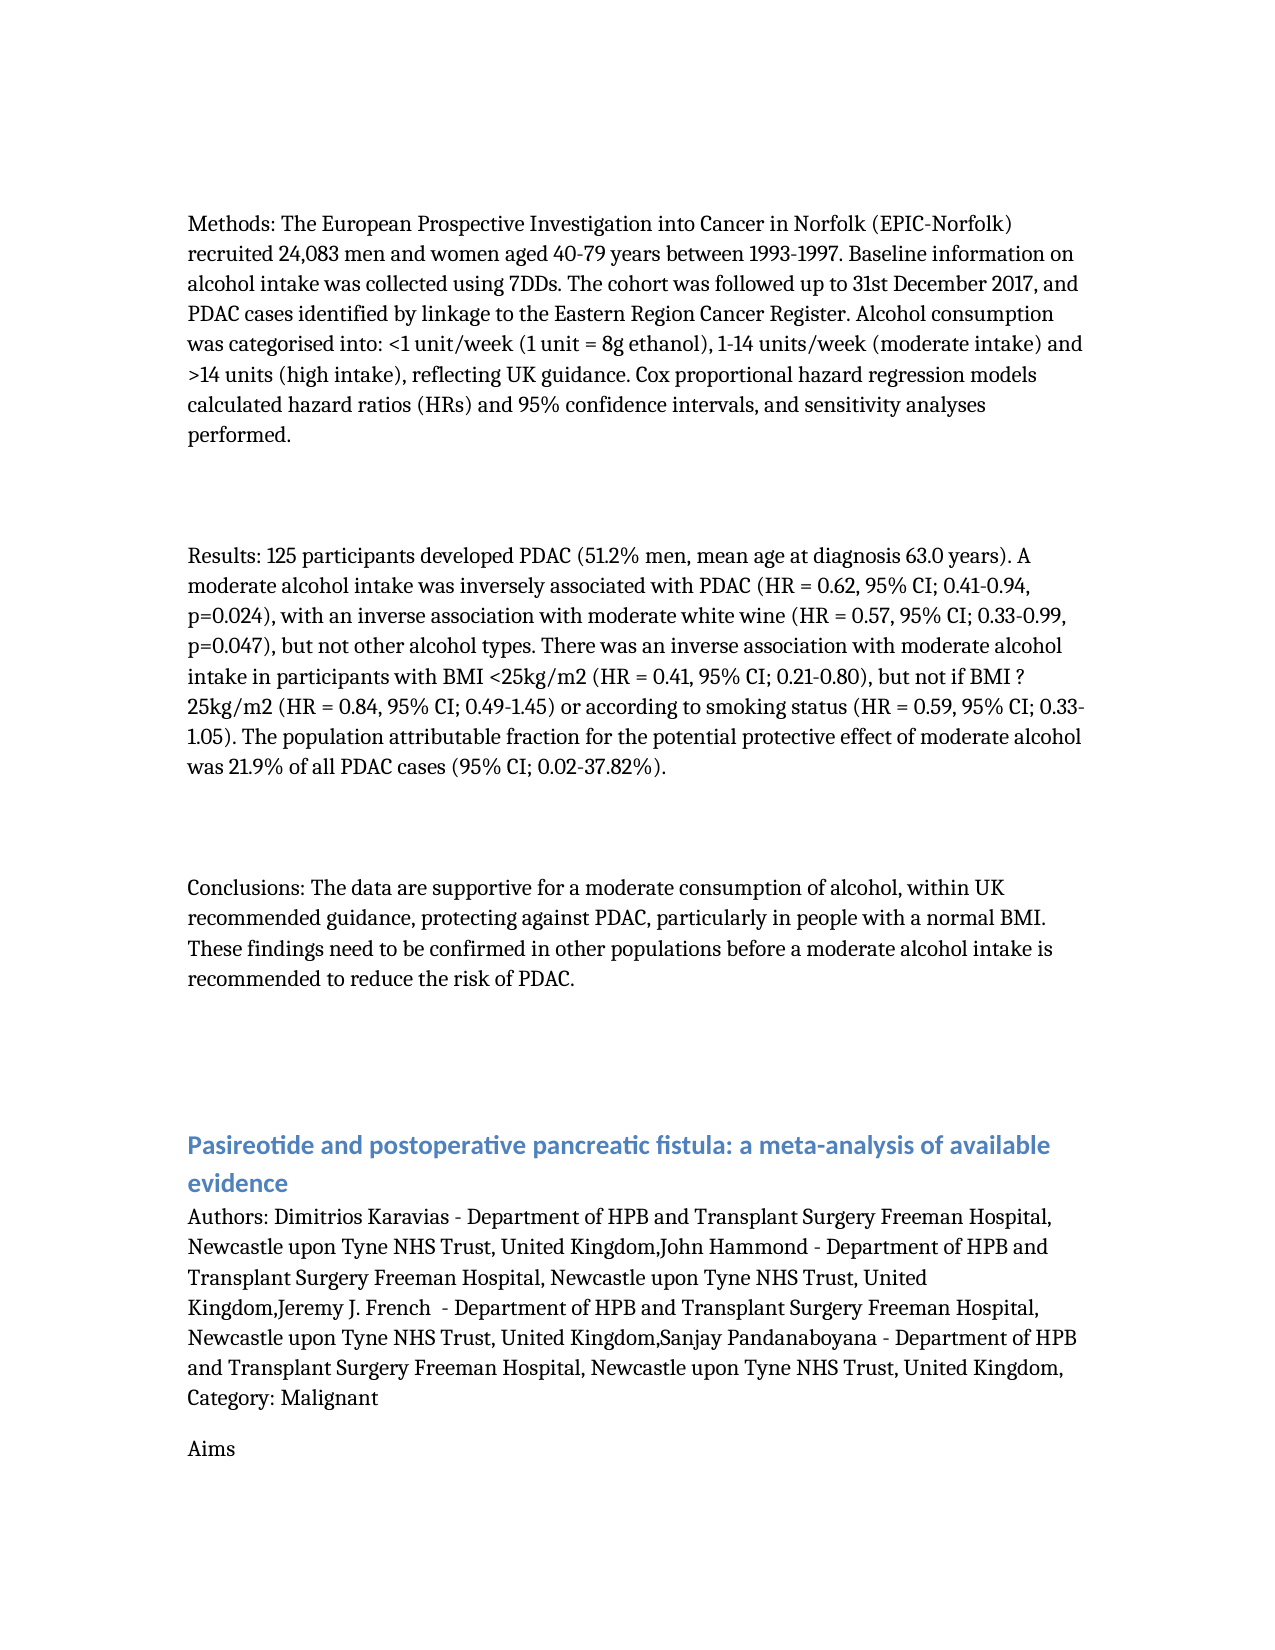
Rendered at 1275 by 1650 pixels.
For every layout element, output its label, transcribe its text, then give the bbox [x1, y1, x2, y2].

text Authors: Dimitrios Karavias - Department of HPB and Transplant Surgery Freeman Hospital, Newcastle upon Tyne NHS Trust, United Kingdom,John Hammond - Department of HPB and Transplant Surgery Freeman Hospital, Newcastle upon Tyne NHS Trust, United Kingdom,Jeremy J. French - Department of HPB and Transplant Surgery Freeman Hospital, Newcastle upon Tyne NHS Trust, United Kingdom,Sanjay Pandanaboyana - Department of HPB and Transplant Surgery Freeman Hospital, Newcastle upon Tyne NHS Trust, United Kingdom, Category: Malignant [187, 1204, 1087, 1412]
subtitle Pasireotide and postoperative pancreatic fistula: a meta-analysis of available evidence [187, 1128, 1087, 1199]
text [187, 1436, 1087, 1493]
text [187, 150, 1087, 1052]
